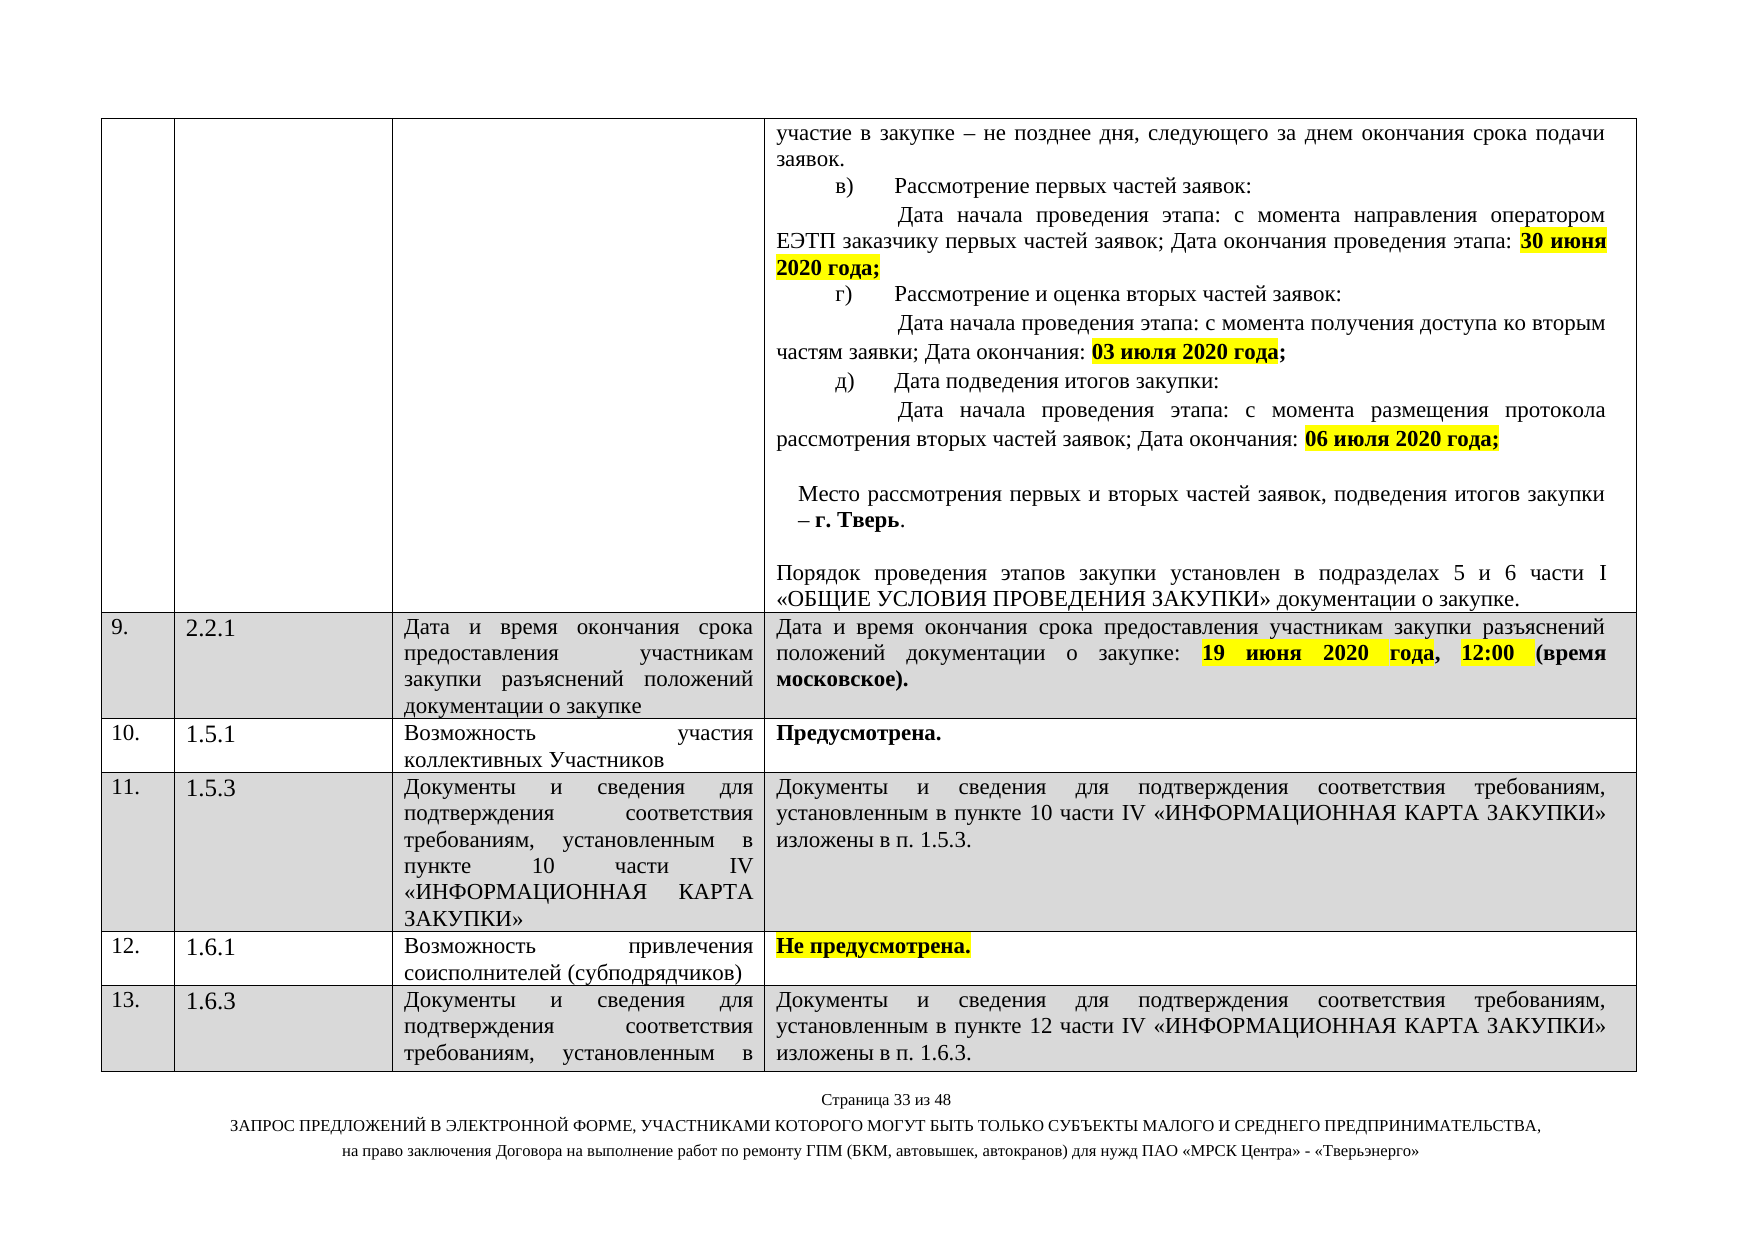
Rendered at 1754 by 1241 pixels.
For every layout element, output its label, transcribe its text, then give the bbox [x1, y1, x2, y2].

table_cell 1.5.3 [175, 773, 392, 931]
table_cell [102, 719, 174, 772]
table_cell [102, 613, 174, 718]
table_cell 1.5.1 [175, 719, 392, 772]
table_cell Не предусмотрена. [765, 932, 1636, 985]
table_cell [175, 119, 392, 612]
table_cell Возможность участия коллективных Участников [393, 719, 764, 772]
table_cell 1.6.3 [175, 986, 392, 1071]
table_cell [102, 986, 174, 1071]
table_cell Документы и сведения для подтверждения соответствия требованиям, установленным в пункте 10 части IV «ИНФОРМАЦИОННАЯ КАРТА ЗАКУПКИ» изложены в п. 1.5.3. [765, 773, 1636, 931]
table_cell Дата и время окончания срока предоставления участникам закупки разъяснений положений документации о закупке: 19 июня 2020 года, 12:00 (время московское). [765, 613, 1636, 718]
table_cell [765, 119, 1636, 612]
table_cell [393, 119, 764, 612]
table_cell 2.2.1 [175, 613, 392, 718]
table_cell Возможность привлечения соисполнителей (субподрядчиков) [393, 932, 764, 985]
table_cell Предусмотрена. [765, 719, 1636, 772]
table_cell [102, 773, 174, 931]
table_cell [765, 986, 1636, 1071]
table_cell Дата и время окончания срока предоставления участникам закупки разъяснений положений документации о закупке [393, 613, 764, 718]
table_cell [102, 932, 174, 985]
table_cell 1.6.1 [175, 932, 392, 985]
table_cell Документы и сведения для подтверждения соответствия требованиям, установленным в пункте 10 части IV «ИНФОРМАЦИОННАЯ КАРТА ЗАКУПКИ» [393, 773, 764, 931]
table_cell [393, 986, 764, 1071]
table_cell [102, 119, 174, 612]
